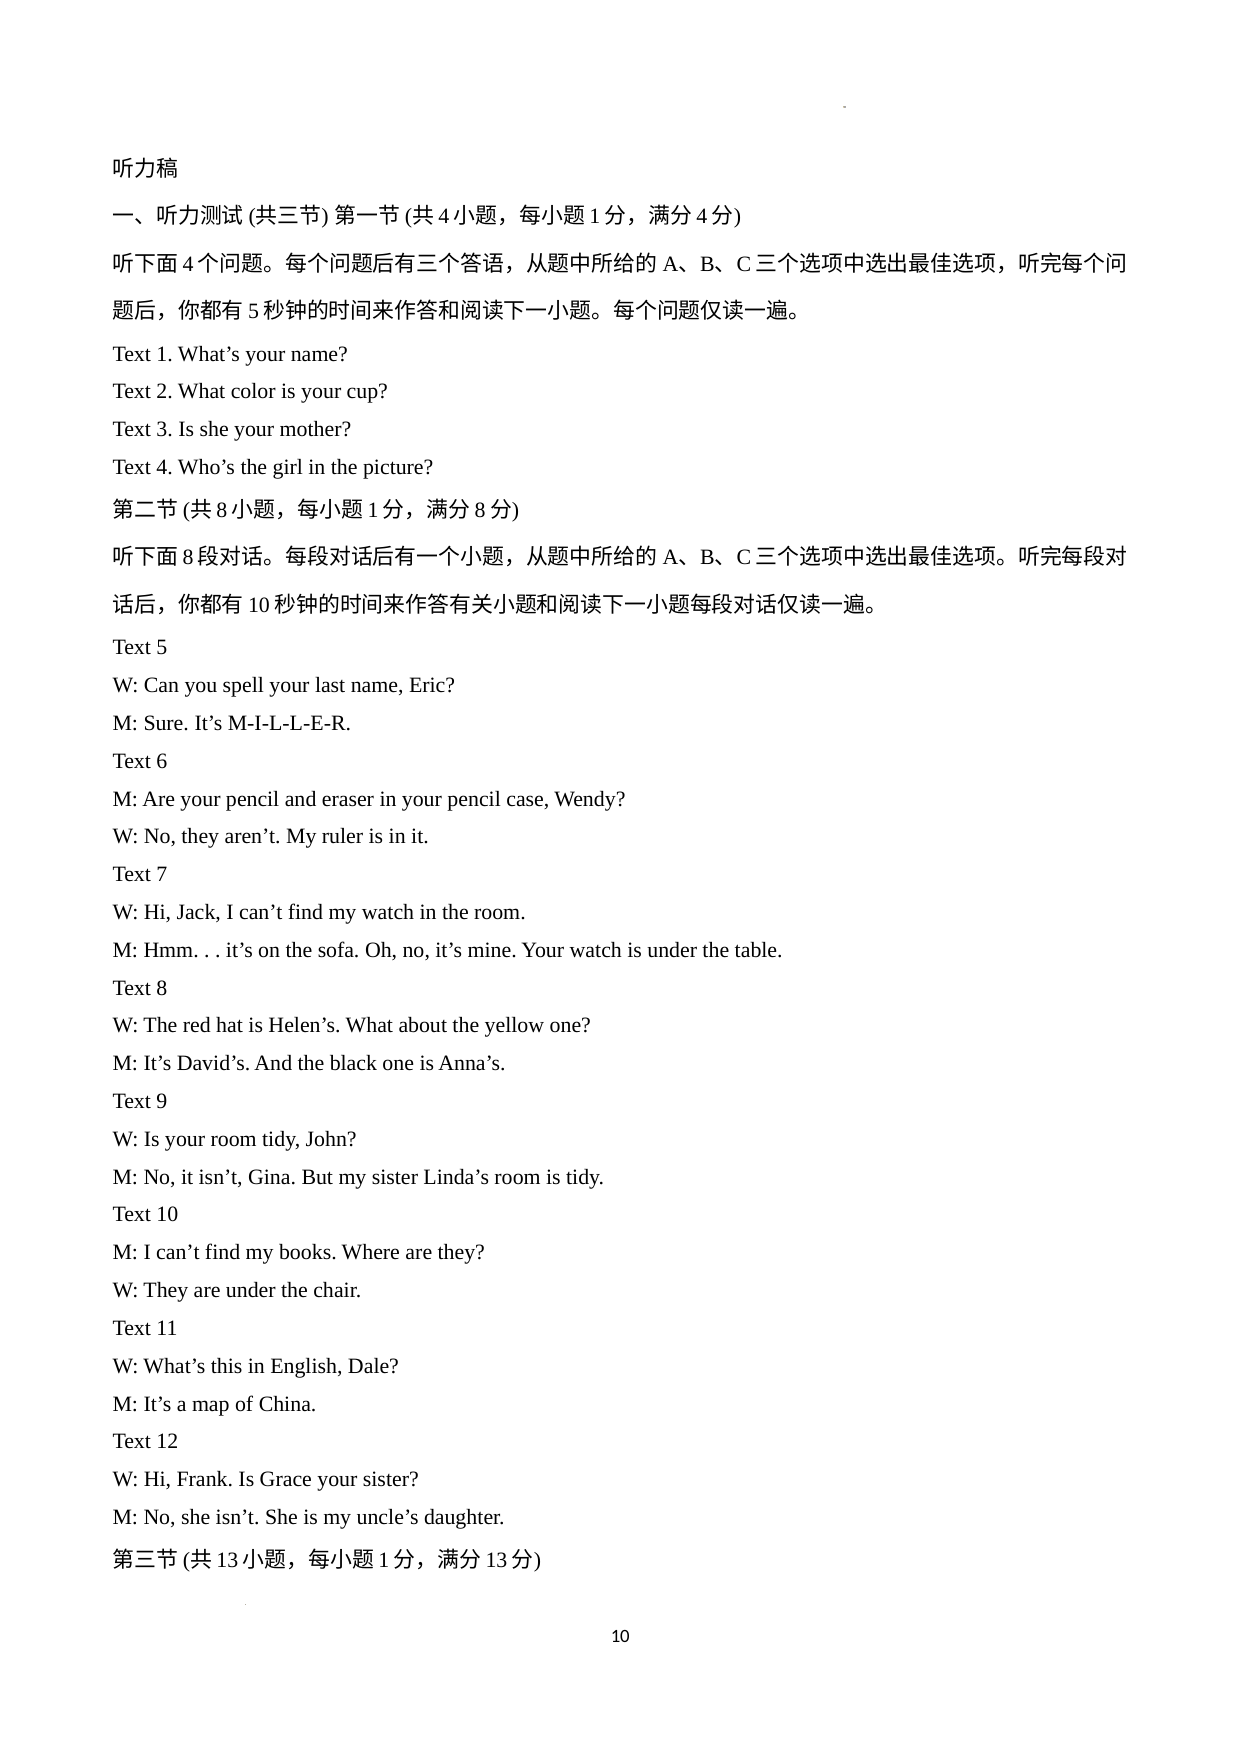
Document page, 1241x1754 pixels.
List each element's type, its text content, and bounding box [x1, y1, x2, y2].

text M: Are your pencil and eraser in your pencil case, Wendy? [112, 786, 1128, 811]
text W: They are under the chair. [112, 1277, 1128, 1302]
text W: Is your room tidy, John? [112, 1126, 1128, 1151]
text W: Hi, Frank. Is Grace your sister? [112, 1466, 1128, 1491]
text M: It’s David’s. And the black one is Anna’s. [112, 1050, 1128, 1075]
text Text 6 [112, 748, 1128, 773]
text M: I can’t find my books. Where are they? [112, 1239, 1128, 1264]
text Text 8 [112, 974, 1128, 1000]
text Text 2. What color is your cup? [112, 378, 1128, 403]
text Text 9 [112, 1088, 1128, 1113]
text 一、听力测试 (共三节) 第一节 (共4小题，每小题1分，满分4分) [112, 198, 1128, 230]
text 第三节 (共13小题，每小题1分，满分13分) [112, 1542, 1128, 1573]
text W: The red hat is Helen’s. What about the yellow one? [112, 1012, 1128, 1038]
text M: No, it isn’t, Gina. But my sister Linda’s room is tidy. [112, 1164, 1128, 1189]
text Text 11 [112, 1315, 1128, 1340]
text 听下面4个问题。每个问题后有三个答语，从题中所给的A、B、C三个选项中选出最佳选项，听完每个问题后，你都有5秒钟的时间来作答和阅读下一小题。每个问题仅读一遍。 [112, 246, 1128, 325]
text M: Hmm. . . it’s on the sofa. Oh, no, it’s mine. Your watch is under the table. [112, 937, 1128, 962]
text 听下面8段对话。每段对话后有一个小题，从题中所给的A、B、C三个选项中选出最佳选项。听完每段对话后，你都有10秒钟的时间来作答有关小题和阅读下一小题每段对话仅读一遍。 [112, 539, 1128, 618]
text W: No, they aren’t. My ruler is in it. [112, 823, 1128, 848]
text M: No, she isn’t. She is my uncle’s daughter. [112, 1504, 1128, 1529]
text Text 12 [112, 1428, 1128, 1453]
text 听力稿 [112, 151, 1128, 182]
text Text 1. What’s your name? [112, 341, 1128, 366]
text 第二节 (共8小题，每小题1分，满分8分) [112, 492, 1128, 523]
text W: Hi, Jack, I can’t find my watch in the room. [112, 899, 1128, 924]
text Text 10 [112, 1201, 1128, 1227]
text Text 5 [112, 634, 1128, 659]
text Text 3. Is she your mother? [112, 416, 1128, 441]
text M: It’s a map of China. [112, 1391, 1128, 1416]
text W: What’s this in English, Dale? [112, 1353, 1128, 1378]
text Text 4. Who’s the girl in the picture? [112, 454, 1128, 479]
text W: Can you spell your last name, Eric? [112, 672, 1128, 697]
text Text 7 [112, 861, 1128, 886]
text M: Sure. It’s M-I-L-L-E-R. [112, 710, 1128, 735]
